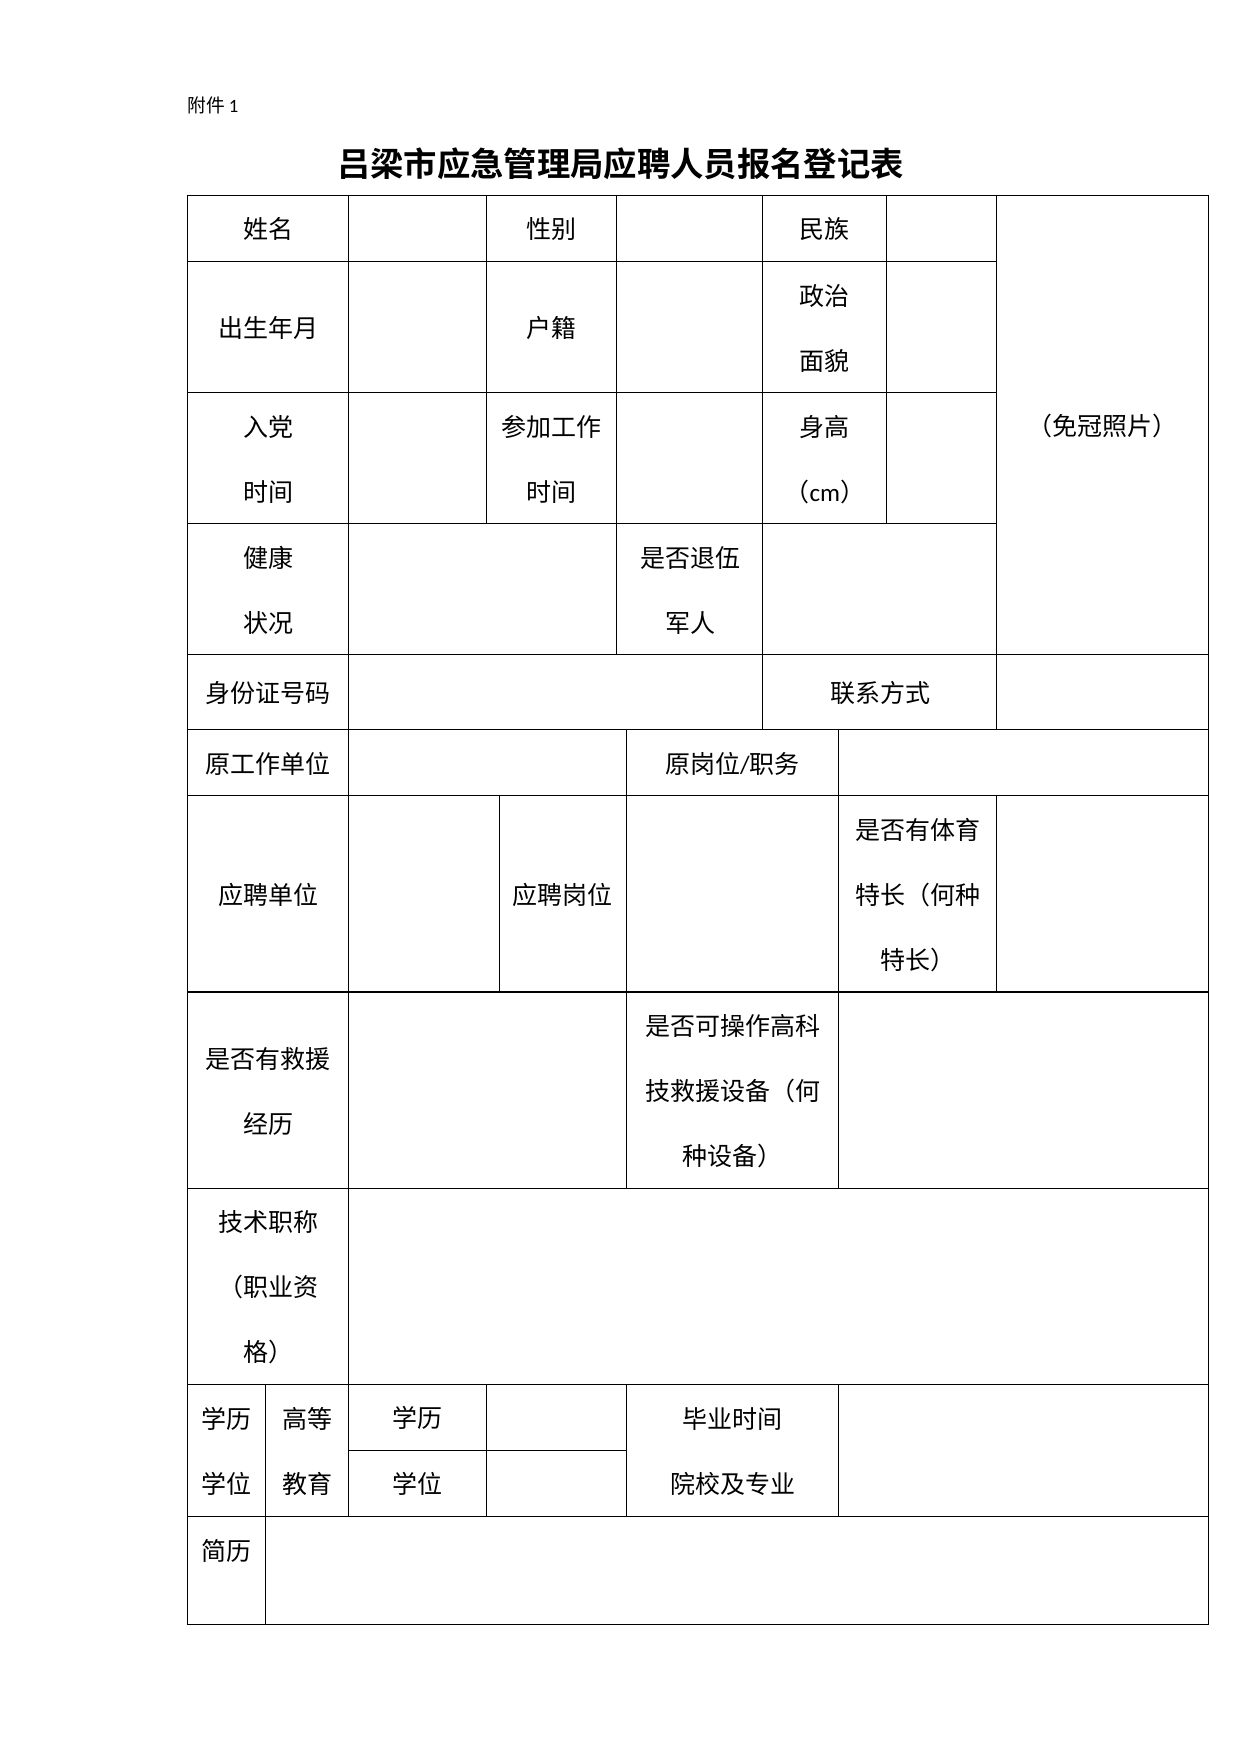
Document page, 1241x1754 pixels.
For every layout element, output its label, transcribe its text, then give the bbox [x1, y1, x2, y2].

table_cell [887, 393, 996, 523]
table_header [349, 196, 486, 261]
table_cell 身份证号码 [188, 655, 348, 729]
table_cell 身高 （cm） [763, 393, 886, 523]
table_cell [997, 796, 1208, 991]
table_cell 应聘单位 [188, 796, 348, 991]
table_cell [349, 393, 486, 523]
table_cell 参加工作 时间 [487, 393, 616, 523]
table_cell 毕业时间 院校及专业 [627, 1385, 838, 1516]
table_cell [349, 262, 486, 392]
table_cell [349, 1189, 1208, 1383]
table_cell [349, 730, 626, 795]
table_header [887, 196, 996, 261]
table_cell 户籍 [487, 262, 616, 392]
table_cell 原工作单位 [188, 730, 348, 795]
table_cell 技术职称 （职业资格） [188, 1189, 348, 1383]
table_cell [627, 796, 838, 991]
table_cell 政治 面貌 [763, 262, 886, 392]
table_cell [349, 796, 499, 991]
table_cell 是否有救援经历 [188, 993, 348, 1187]
table_cell 出生年月 [188, 262, 348, 392]
table_cell [839, 730, 1208, 795]
table_cell 原岗位/职务 [627, 730, 838, 795]
table_header 性别 [487, 196, 616, 261]
table_cell 学历学位 [188, 1385, 265, 1516]
table_header （免冠照片） [997, 196, 1208, 654]
table_header 民族 [763, 196, 886, 261]
table_cell [887, 262, 996, 392]
table_header [617, 196, 762, 261]
table_cell 联系方式 [763, 655, 996, 729]
table_cell [763, 524, 996, 654]
table_cell 是否退伍军人 [617, 524, 762, 654]
table_cell 高等 教育 [266, 1385, 348, 1516]
table_cell [349, 655, 762, 729]
table_cell [997, 655, 1208, 729]
table_cell 学历 [349, 1385, 486, 1449]
table_cell [349, 993, 626, 1187]
table_cell [617, 262, 762, 392]
table_cell [839, 1385, 1208, 1516]
text 吕梁市应急管理局应聘人员报名登记表 [187, 129, 1053, 194]
table_cell [266, 1517, 1208, 1623]
table_cell 是否有体育特长（何种特长） [839, 796, 996, 991]
table_cell [487, 1385, 626, 1449]
table_cell 入党 时间 [188, 393, 348, 523]
table_header 姓名 [188, 196, 348, 261]
table_cell [617, 393, 762, 523]
table_cell 应聘岗位 [500, 796, 626, 991]
table_cell 是否可操作高科技救援设备（何种设备） [627, 993, 838, 1187]
table_cell [349, 524, 616, 654]
table_cell [839, 993, 1208, 1187]
table_cell 简历 [188, 1517, 265, 1623]
table_cell 健康 状况 [188, 524, 348, 654]
table_cell [487, 1451, 626, 1516]
table_cell 学位 [349, 1451, 486, 1516]
